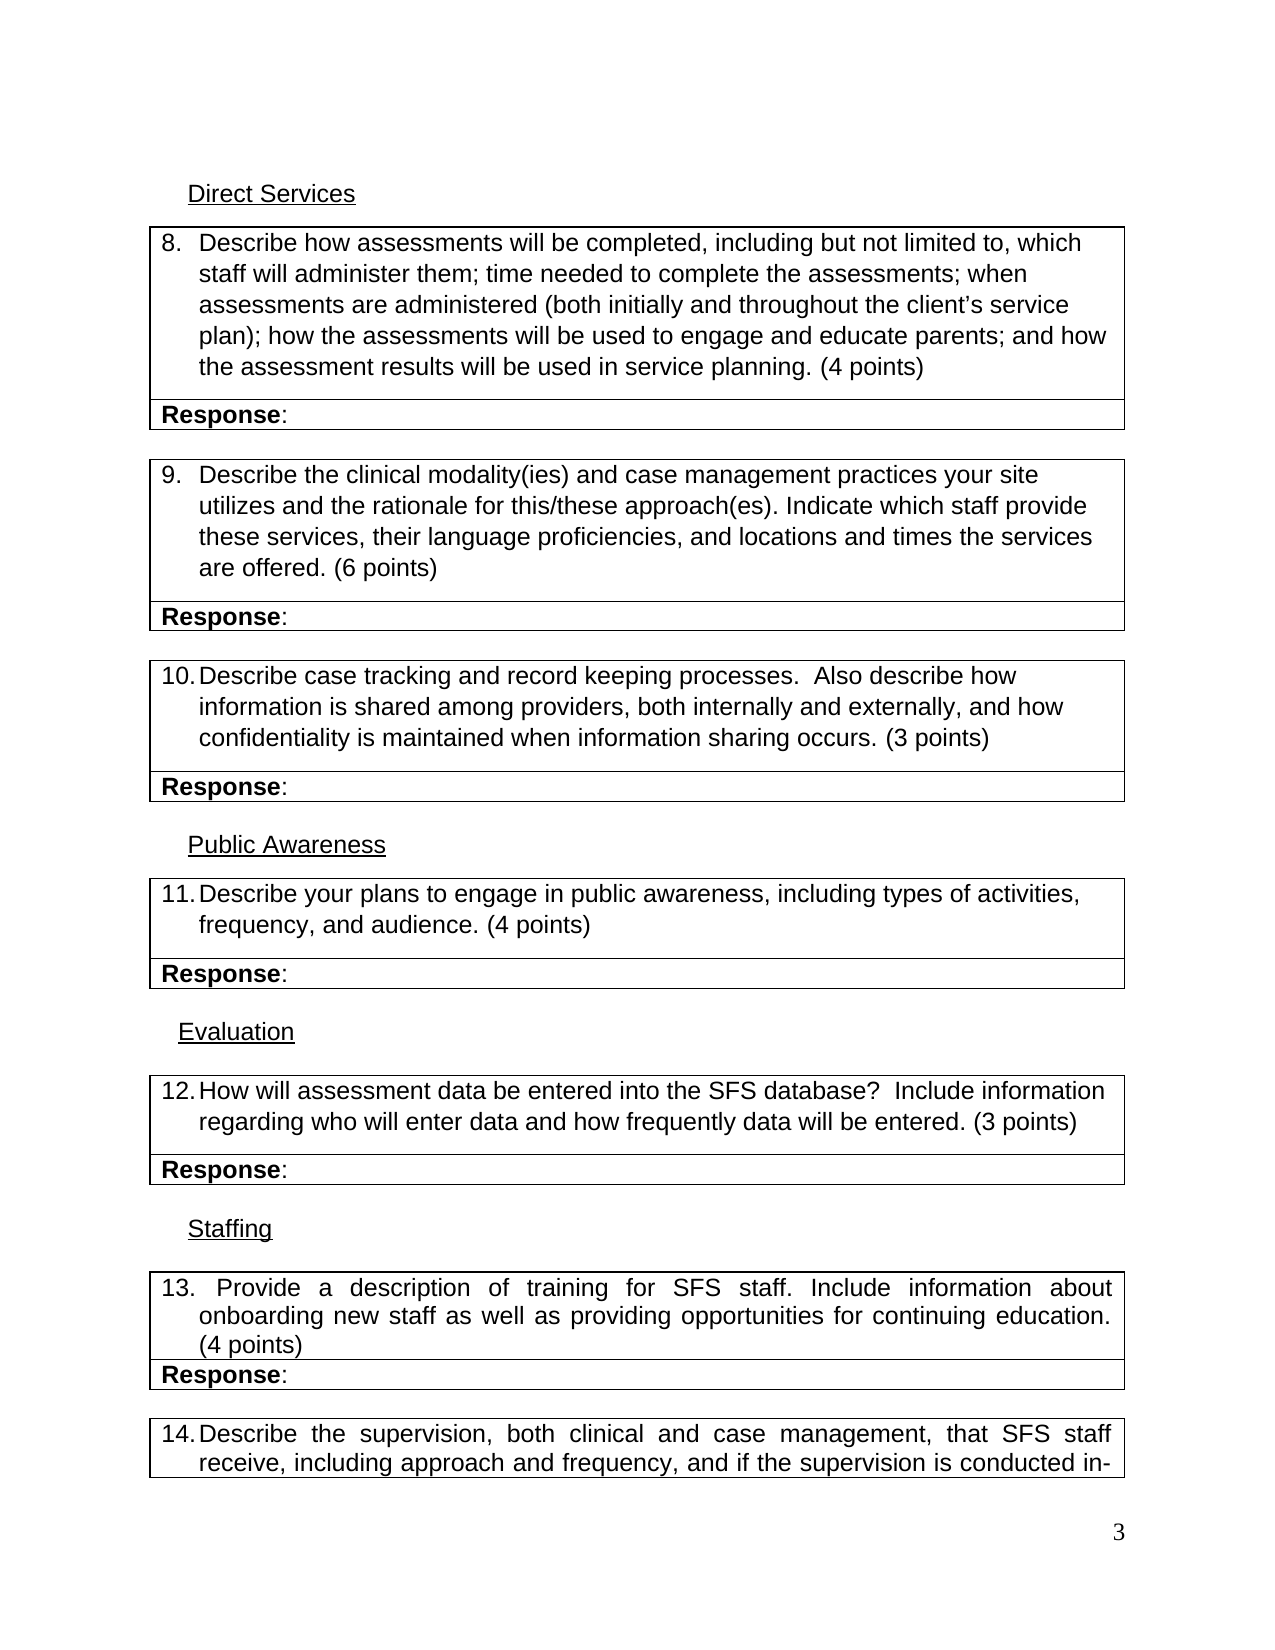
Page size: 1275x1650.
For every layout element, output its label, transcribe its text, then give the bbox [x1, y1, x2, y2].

table_header Provide a description of training for SFS staff. Include information about onboarding new staff as well as providing opportunities for continuing education. (4 points) [151, 1273, 1124, 1359]
table_header Describe case tracking and record keeping processes. Also describe how information is shared among providers, both internally and externally, and how confidentiality is maintained when information sharing occurs. (3 points) [151, 661, 1124, 771]
table_cell Response: [151, 772, 1124, 801]
table_header Describe how assessments will be completed, including but not limited to, which staff will administer them; time needed to complete the assessments; when assessments are administered (both initially and throughout the client’s service plan); how the assessments will be used to engage and educate parents; and how the assessment results will be used in service planning. (4 points) [151, 228, 1124, 399]
text Staffing [187, 1214, 1125, 1243]
text Direct Services [187, 179, 1125, 207]
table_cell Response: [151, 959, 1124, 987]
table_cell Response: [151, 1360, 1124, 1388]
table_cell Response: [151, 1155, 1124, 1184]
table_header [151, 1419, 1124, 1477]
table_header Describe your plans to engage in public awareness, including types of activities, frequency, and audience. (4 points) [151, 879, 1124, 958]
text Public Awareness [187, 830, 1125, 859]
text Evaluation [150, 1017, 1125, 1046]
table_cell Response: [151, 400, 1124, 429]
table_header Describe the clinical modality(ies) and case management practices your site utilizes and the rationale for this/these approach(es). Indicate which staff provide these services, their language proficiencies, and locations and times the services are offered. (6 points) [151, 460, 1124, 601]
table_header How will assessment data be entered into the SFS database? Include information regarding who will enter data and how frequently data will be entered. (3 points) [151, 1076, 1124, 1154]
table_cell Response: [151, 602, 1124, 630]
